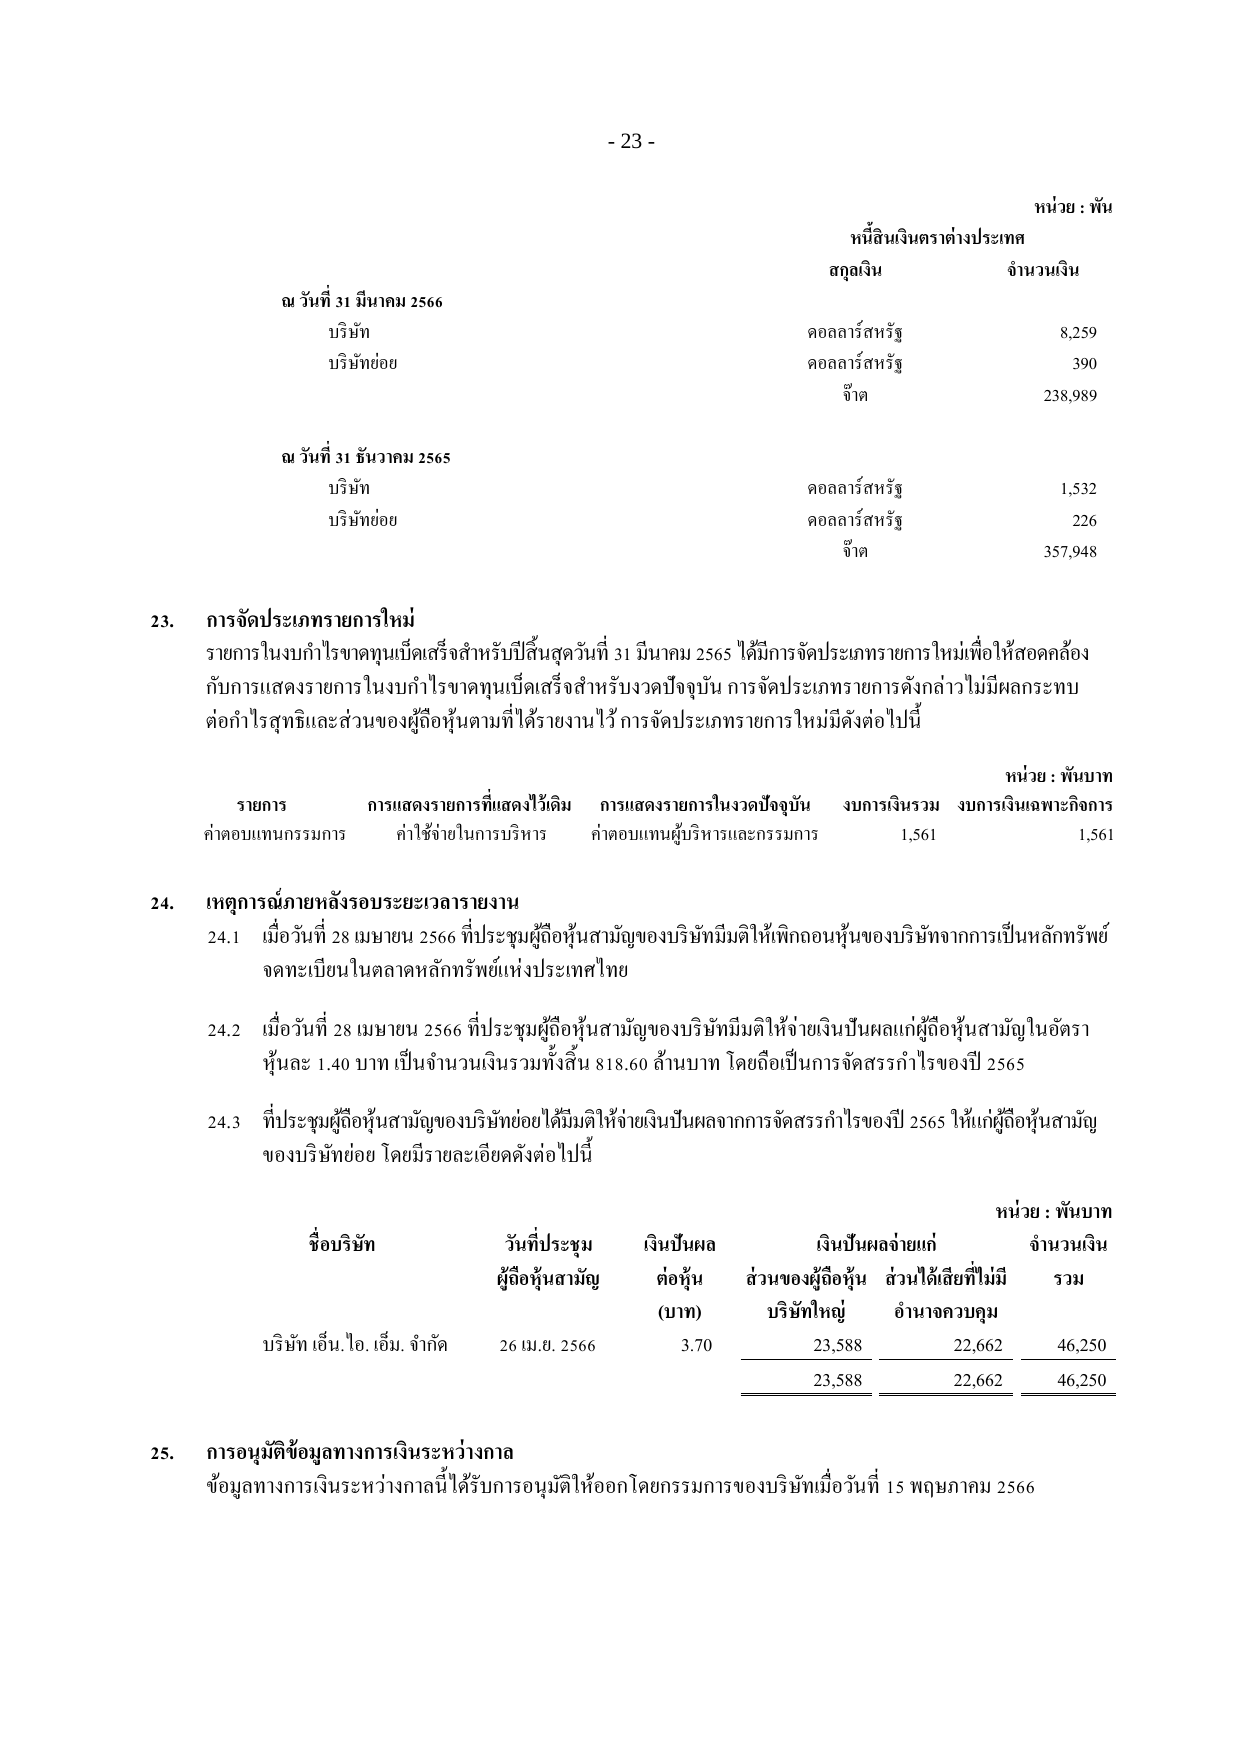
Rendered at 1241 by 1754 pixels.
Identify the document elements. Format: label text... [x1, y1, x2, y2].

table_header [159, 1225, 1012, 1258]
text หน่วย : พันบาท [150, 1194, 1112, 1225]
text 24.2 เมื่อวันที่ 28 เมษายน 2566 ที่ประชุมผู้ถือหุ้นสามัญของบริษัทมีมติให้จ่ายเงินปันผลแก่ผู้ถือหุ้นสามัญในอัตราหุ้นละ 1.40 บาท เป็นจำนวนเงินรวมทั้งสิ้น 818.60 ล้านบาท โดยถือเป็นการจัดสรรกำไรของปี 2565 [207, 1009, 1113, 1077]
text 24.3 ที่ประชุมผู้ถือหุ้นสามัญของบริษัทย่อยได้มีมติให้จ่ายเงินปันผลจากการจัดสรรกำไรของปี 2565 ให้แก่ผู้ถือหุ้นสามัญของบริษัทย่อย โดยมีรายละเอียดดังต่อไปนี้ [207, 1102, 1113, 1169]
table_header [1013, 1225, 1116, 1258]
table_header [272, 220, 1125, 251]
text 23. การจัดประเภทรายการใหม่ [150, 601, 1105, 634]
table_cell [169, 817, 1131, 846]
text รายการในงบกำไรขาดทุนเบ็ดเสร็จสำหรับปีสิ้นสุดวันที่ 31 มีนาคม 2565 ได้มีการจัดประเภทรายการใหม่เพื่อให้สอดคล้องกับการแสดงรายการในงบกำไรขาดทุนเบ็ดเสร็จสำหรับงวดปัจจุบัน การจัดประเภทรายการดังกล่าวไม่มีผลกระทบ ต่อกำไรสุทธิและส่วนของผู้ถือหุ้นตามที่ได้รายงานไว้ การจัดประเภทรายการใหม่มีดังต่อไปนี้ [206, 634, 1105, 736]
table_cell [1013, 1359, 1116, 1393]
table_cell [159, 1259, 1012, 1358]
text 25. การอนุมัติข้อมูลทางการเงินระหว่างกาล [150, 1433, 1105, 1466]
text 24. เหตุการณ์ภายหลังรอบระยะเวลารายงาน [150, 883, 1105, 916]
text หน่วย : พัน [253, 192, 1113, 220]
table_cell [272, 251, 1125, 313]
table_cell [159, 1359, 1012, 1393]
text หน่วย : พันบาท [207, 761, 1113, 789]
text 24.1 เมื่อวันที่ 28 เมษายน 2566 ที่ประชุมผู้ถือหุ้นสามัญของบริษัทมีมติให้เพิกถอนหุ้นของบริษัทจากการเป็นหลักทรัพย์จดทะเบียนในตลาดหลักทรัพย์แห่งประเทศไทย [207, 916, 1113, 984]
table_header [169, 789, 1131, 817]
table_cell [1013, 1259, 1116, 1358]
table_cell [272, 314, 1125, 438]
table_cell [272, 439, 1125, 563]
text ข้อมูลทางการเงินระหว่างกาลนี้ได้รับการอนุมัติให้ออกโดยกรรมการของบริษัทเมื่อวันที่ 15 พฤษภาคม 2566 [206, 1466, 1113, 1500]
